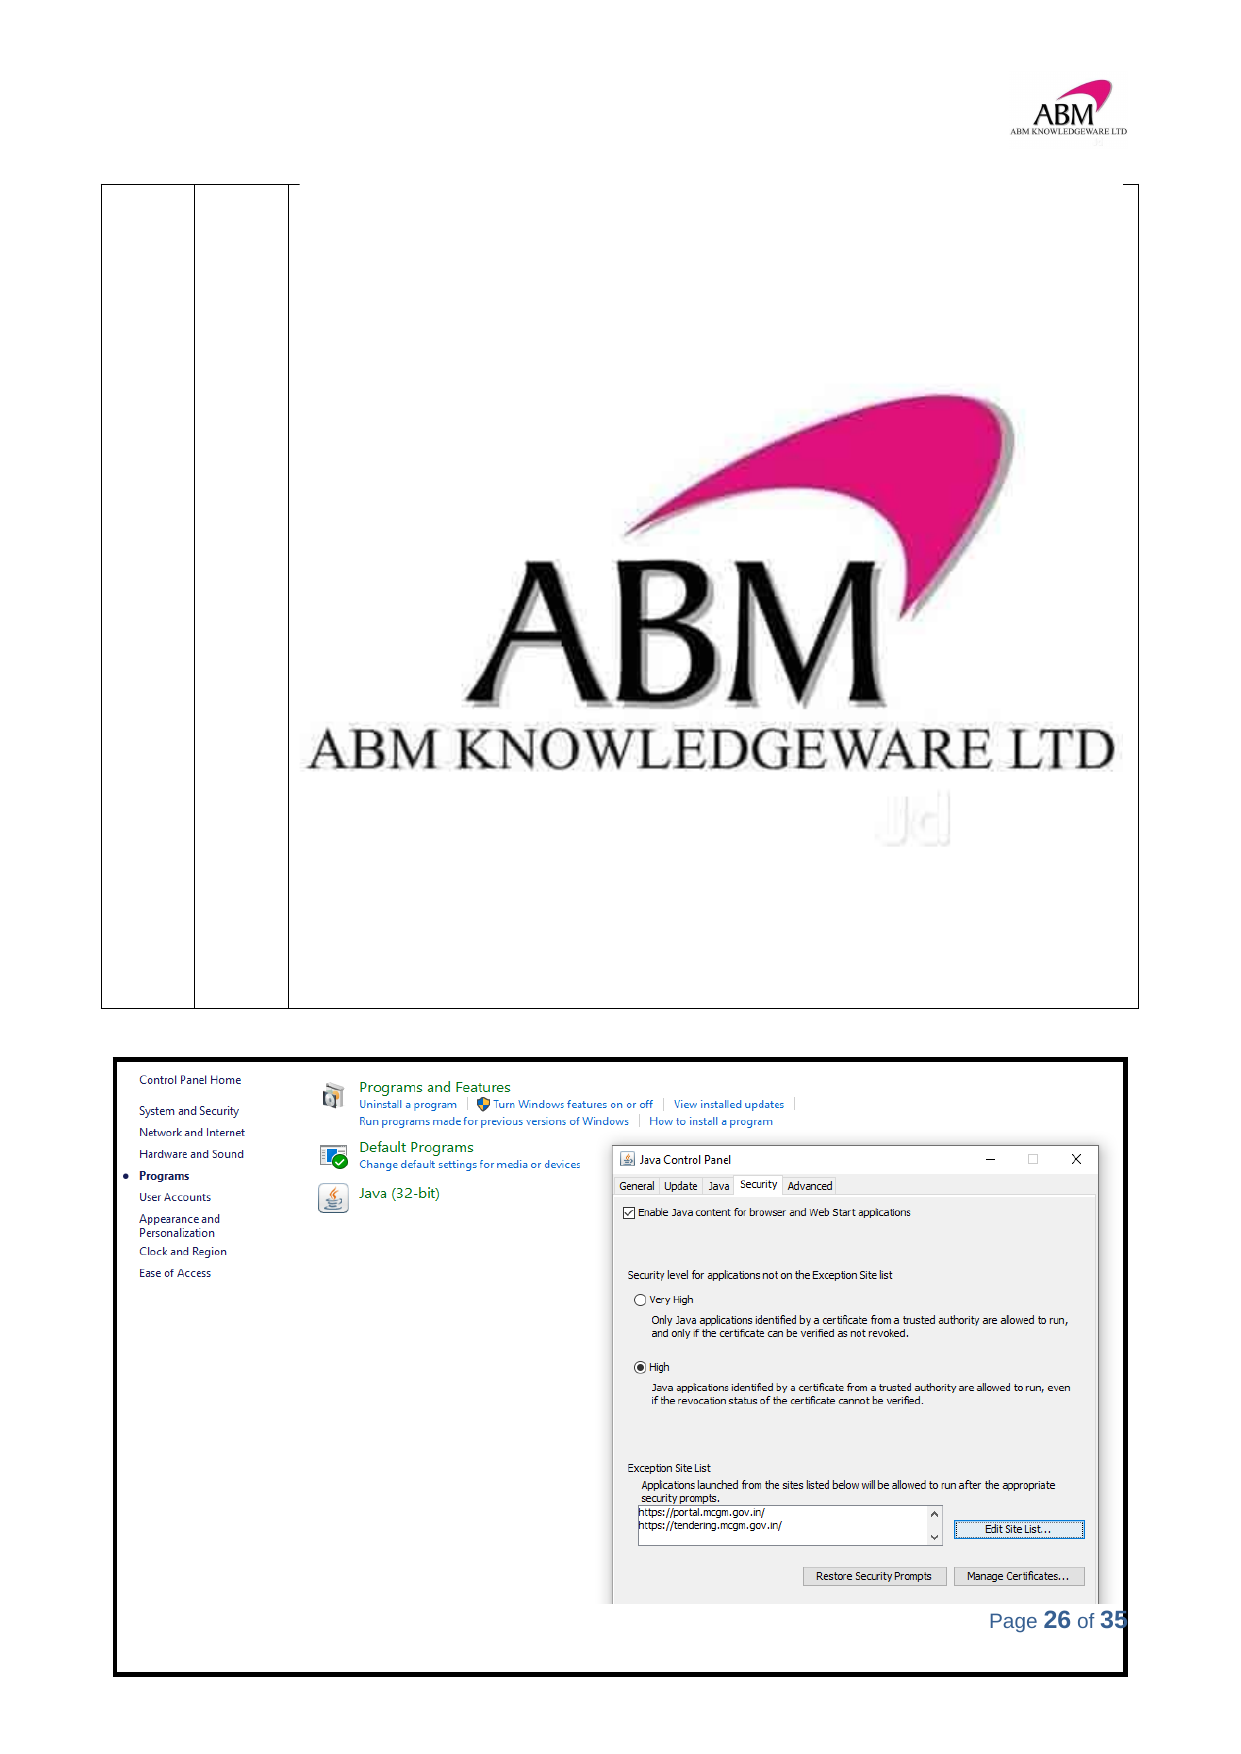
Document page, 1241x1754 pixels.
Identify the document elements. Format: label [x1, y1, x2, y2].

picture [1009, 71, 1128, 149]
picture [117, 1062, 1123, 1604]
picture [299, 184, 1123, 1008]
